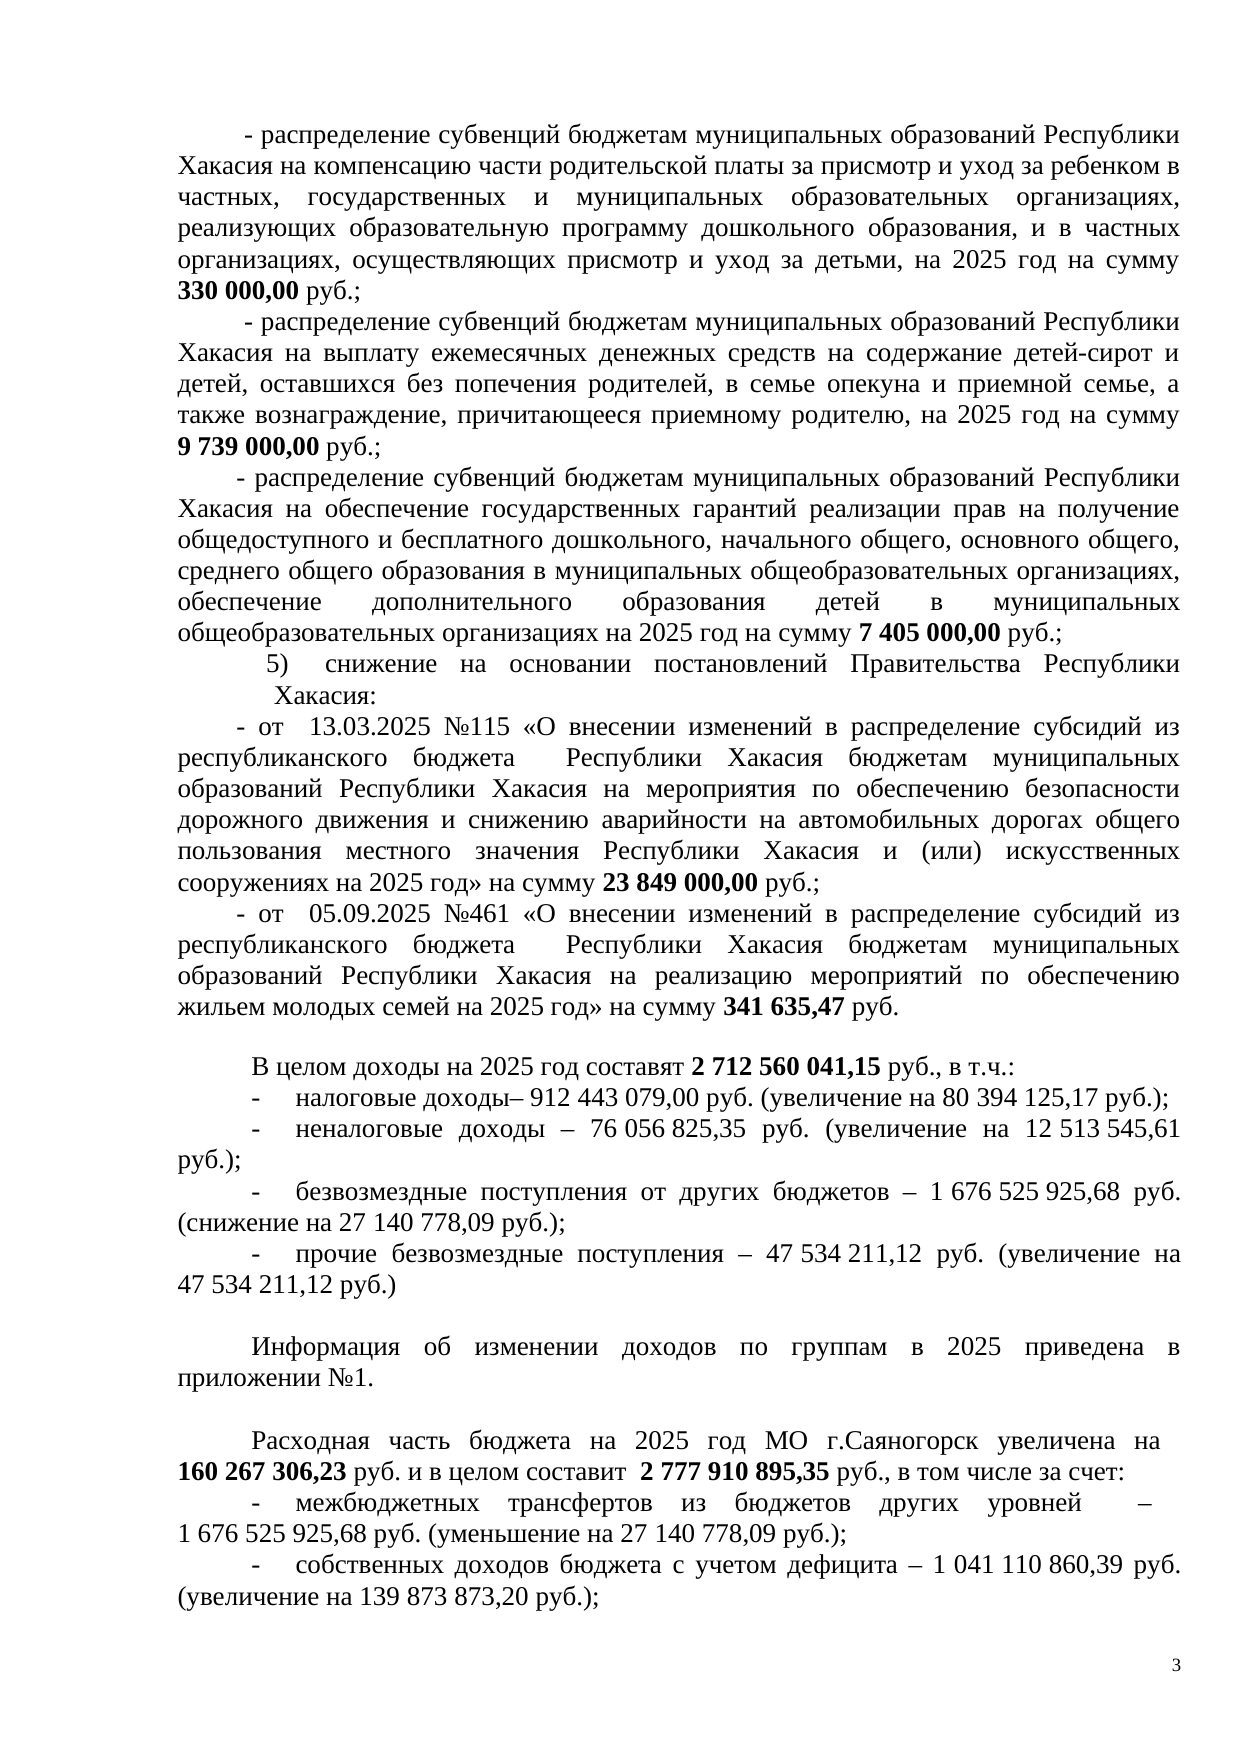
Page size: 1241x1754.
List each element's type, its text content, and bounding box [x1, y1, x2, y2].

text - налоговые доходы– 912 443 079,00 руб. (увеличение на 80 394 125,17 руб.); [177, 1081, 1181, 1112]
text В целом доходы на 2025 год составят 2 712 560 041,15 руб., в т.ч.: [177, 1050, 1181, 1081]
text - от 13.03.2025 №115 «О внесении изменений в распределение субсидий из республиканского бюджета Республики Хакасия бюджетам муниципальных образований Республики Хакасия на мероприятия по обеспечению безопасности дорожного движения и снижению аварийности на автомобильных дорогах общего пользования местного значения Республики Хакасия и (или) искусственных сооружениях на 2025 год» на сумму 23 849 000,00 руб.; [177, 710, 1181, 897]
text - распределение субвенций бюджетам муниципальных образований Республики Хакасия на выплату ежемесячных денежных средств на содержание детей-сирот и детей, оставшихся без попечения родителей, в семье опекуна и приемной семье, а также вознаграждение, причитающееся приемному родителю, на 2025 год на сумму 9 739 000,00 руб.; [177, 305, 1181, 461]
text - межбюджетных трансфертов из бюджетов других уровней – 1 676 525 925,68 руб. (уменьшение на 27 140 778,09 руб.); [177, 1486, 1181, 1548]
text Информация об изменении доходов по группам в 2025 приведена в приложении №1. [177, 1330, 1181, 1393]
text - от 05.09.2025 №461 «О внесении изменений в распределение субсидий из республиканского бюджета Республики Хакасия бюджетам муниципальных образований Республики Хакасия на реализацию мероприятий по обеспечению жильем молодых семей на 2025 год» на сумму 341 635,47 руб. [177, 897, 1181, 1021]
text - неналоговые доходы – 76 056 825,35 руб. (увеличение на 12 513 545,61 руб.); [177, 1112, 1181, 1175]
text - собственных доходов бюджета с учетом дефицита – 1 041 110 860,39 руб. (увеличение на 139 873 873,20 руб.); [177, 1548, 1181, 1611]
text - распределение субвенций бюджетам муниципальных образований Республики Хакасия на обеспечение государственных гарантий реализации прав на получение общедоступного и бесплатного дошкольного, начального общего, основного общего, среднего общего образования в муниципальных общеобразовательных организациях, обеспечение дополнительного образования детей в муниципальных общеобразовательных организациях на 2025 год на сумму 7 405 000,00 руб.; [177, 461, 1181, 648]
text - безвозмездные поступления от других бюджетов – 1 676 525 925,68 руб. (снижение на 27 140 778,09 руб.); [177, 1175, 1181, 1237]
text - распределение субвенций бюджетам муниципальных образований Республики Хакасия на компенсацию части родительской платы за присмотр и уход за ребенком в частных, государственных и муниципальных образовательных организациях, реализующих образовательную программу дошкольного образования, и в частных организациях, осуществляющих присмотр и уход за детьми, на 2025 год на сумму 330 000,00 руб.; [177, 118, 1181, 305]
text Расходная часть бюджета на 2025 год МО г.Саяногорск увеличена на 160 267 306,23 руб. и в целом составит 2 777 910 895,35 руб., в том числе за счет: [177, 1424, 1181, 1486]
list снижение на основании постановлений Правительства Республики Хакасия: [266, 648, 1181, 710]
text - прочие безвозмездные поступления – 47 534 211,12 руб. (увеличение на 47 534 211,12 руб.) [177, 1237, 1181, 1299]
